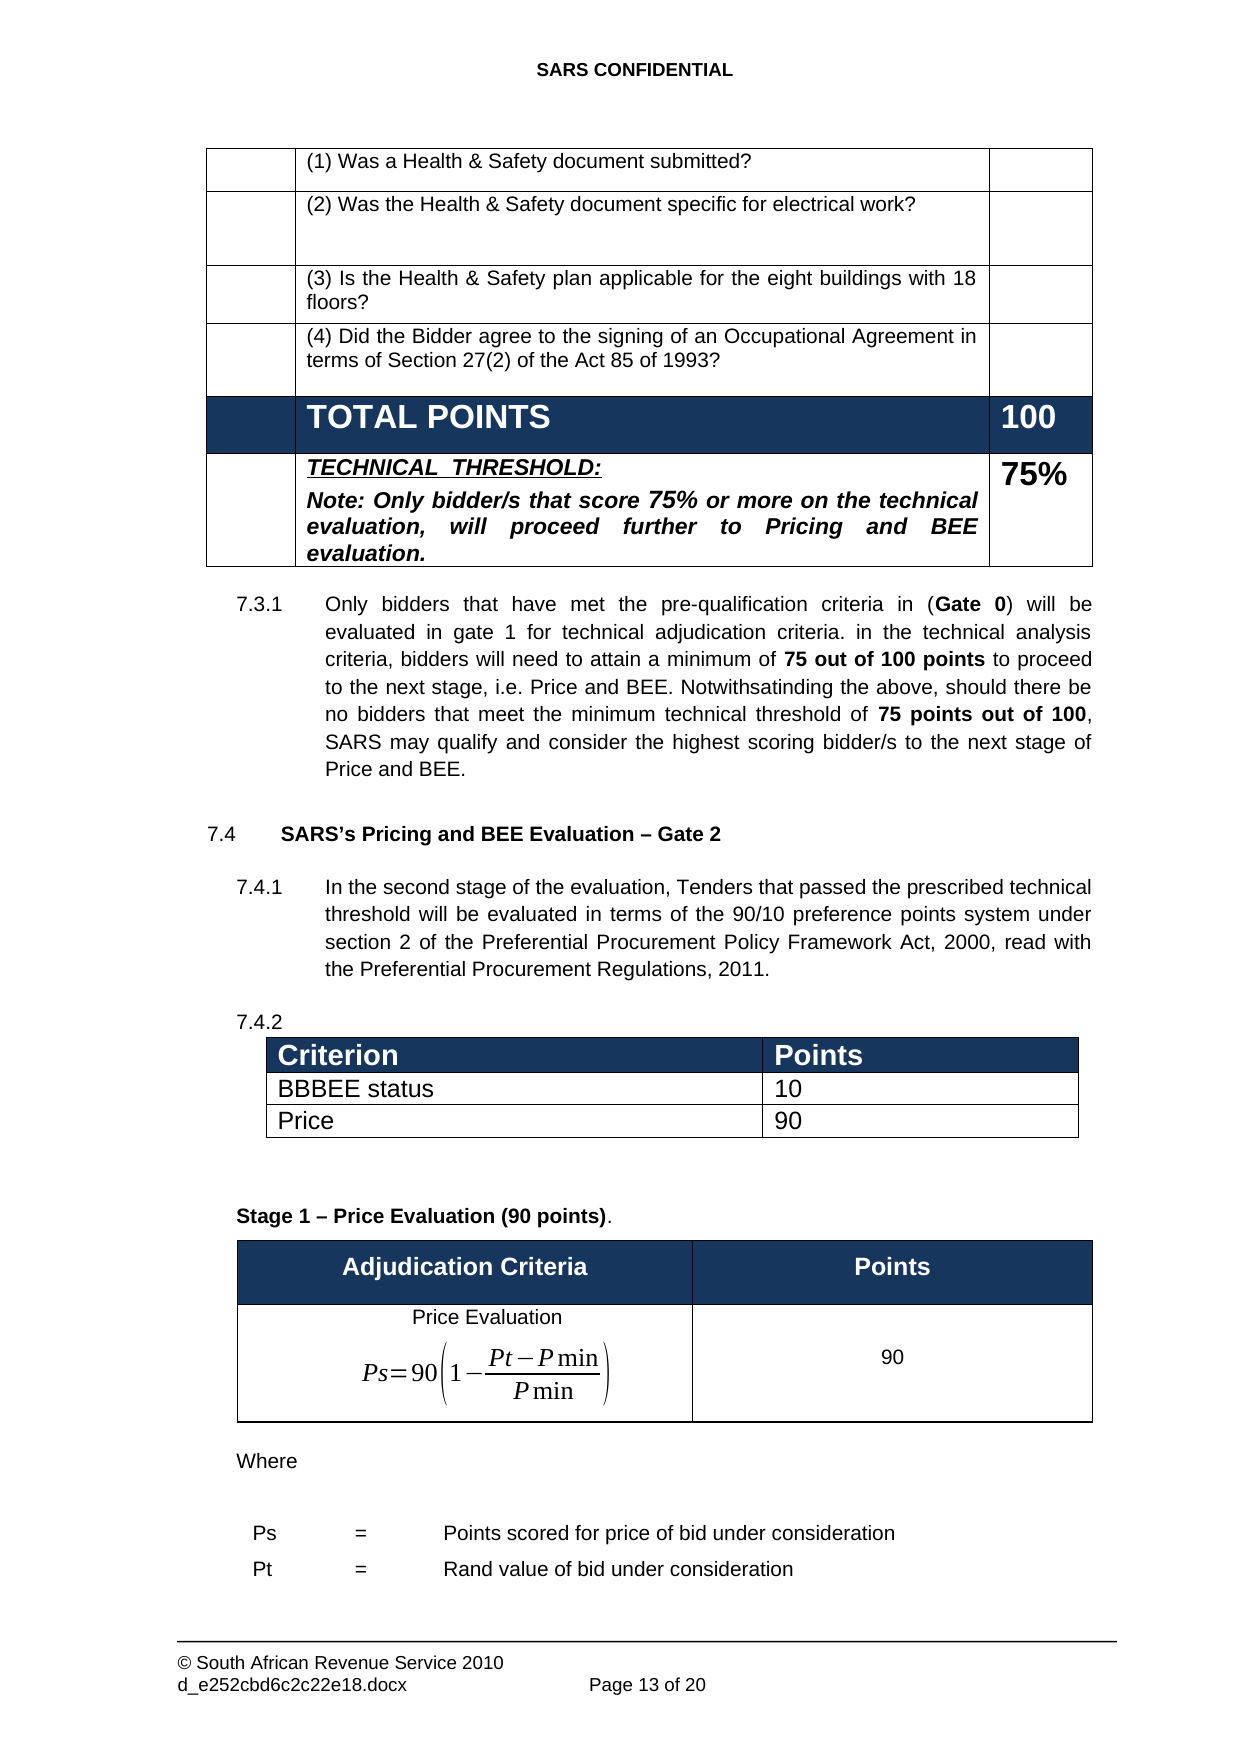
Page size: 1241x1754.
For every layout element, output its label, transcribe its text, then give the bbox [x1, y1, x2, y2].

table_cell [207, 149, 295, 191]
table_header Points [693, 1241, 1092, 1304]
text Only bidders that have met the pre-qualification criteria in (Gate 0) will be evaluated in gate 1 for technical adjudication criteria. in the technical analysis criteria, bidders will need to attain a minimum of 75 out of 100 points to proceed to the next stage, i.e. Price and BEE. Notwithsatinding the above, should there be no bidders that meet the minimum technical threshold of 75 points out of 100, SARS may qualify and consider the highest scoring bidder/s to the next stage of Price and BEE. [236, 592, 1092, 781]
table_cell TOTAL POINTS [296, 397, 989, 453]
table_cell [207, 397, 295, 453]
table_cell Price Evaluation [238, 1305, 692, 1421]
table_cell 10 [763, 1073, 1078, 1103]
table_cell [207, 324, 295, 396]
table_cell 75% [990, 454, 1092, 566]
table_cell 100 [990, 397, 1092, 453]
table_cell 90 [693, 1305, 1092, 1421]
text Pt = Rand value of bid under consideration [252, 1557, 1092, 1581]
text SARS’s Pricing and BEE Evaluation – Gate 2 [207, 822, 1092, 846]
table_cell [990, 266, 1092, 323]
table_cell BBBEE status [267, 1073, 762, 1103]
table_header Adjudication Criteria [238, 1241, 692, 1304]
text Where [236, 1449, 1092, 1473]
text Stage 1 – Price Evaluation (90 points). [236, 1204, 1092, 1228]
table_cell [207, 192, 295, 265]
text In the second stage of the evaluation, Tenders that passed the prescribed technical threshold will be evaluated in terms of the 90/10 preference points system under section 2 of the Preferential Procurement Policy Framework Act, 2000, read with the Preferential Procurement Regulations, 2011. [236, 874, 1092, 981]
table_cell [207, 266, 295, 323]
table_cell [990, 192, 1092, 265]
table_cell 90 [763, 1105, 1078, 1137]
table_cell [990, 149, 1092, 191]
table_cell (4) Did the Bidder agree to the signing of an Occupational Agreement in terms of Section 27(2) of the Act 85 of 1993? [296, 324, 989, 396]
table_cell (1) Was a Health & Safety document submitted? [296, 149, 989, 191]
table_cell (2) Was the Health & Safety document specific for electrical work? [296, 192, 989, 265]
table_cell TECHNICAL THRESHOLD: Note: Only bidder/s that score 75% or more on the technical evaluation, will proceed further to Pricing and BEE evaluation. [296, 454, 989, 566]
table_header Points [763, 1038, 1078, 1072]
table_cell Price [267, 1105, 762, 1137]
table_cell [207, 454, 295, 566]
table_cell [990, 324, 1092, 396]
table_cell (3) Is the Health & Safety plan applicable for the eight buildings with 18 floors? [296, 266, 989, 323]
table_header Criterion [267, 1038, 762, 1072]
text Ps = Points scored for price of bid under consideration [252, 1521, 1092, 1544]
